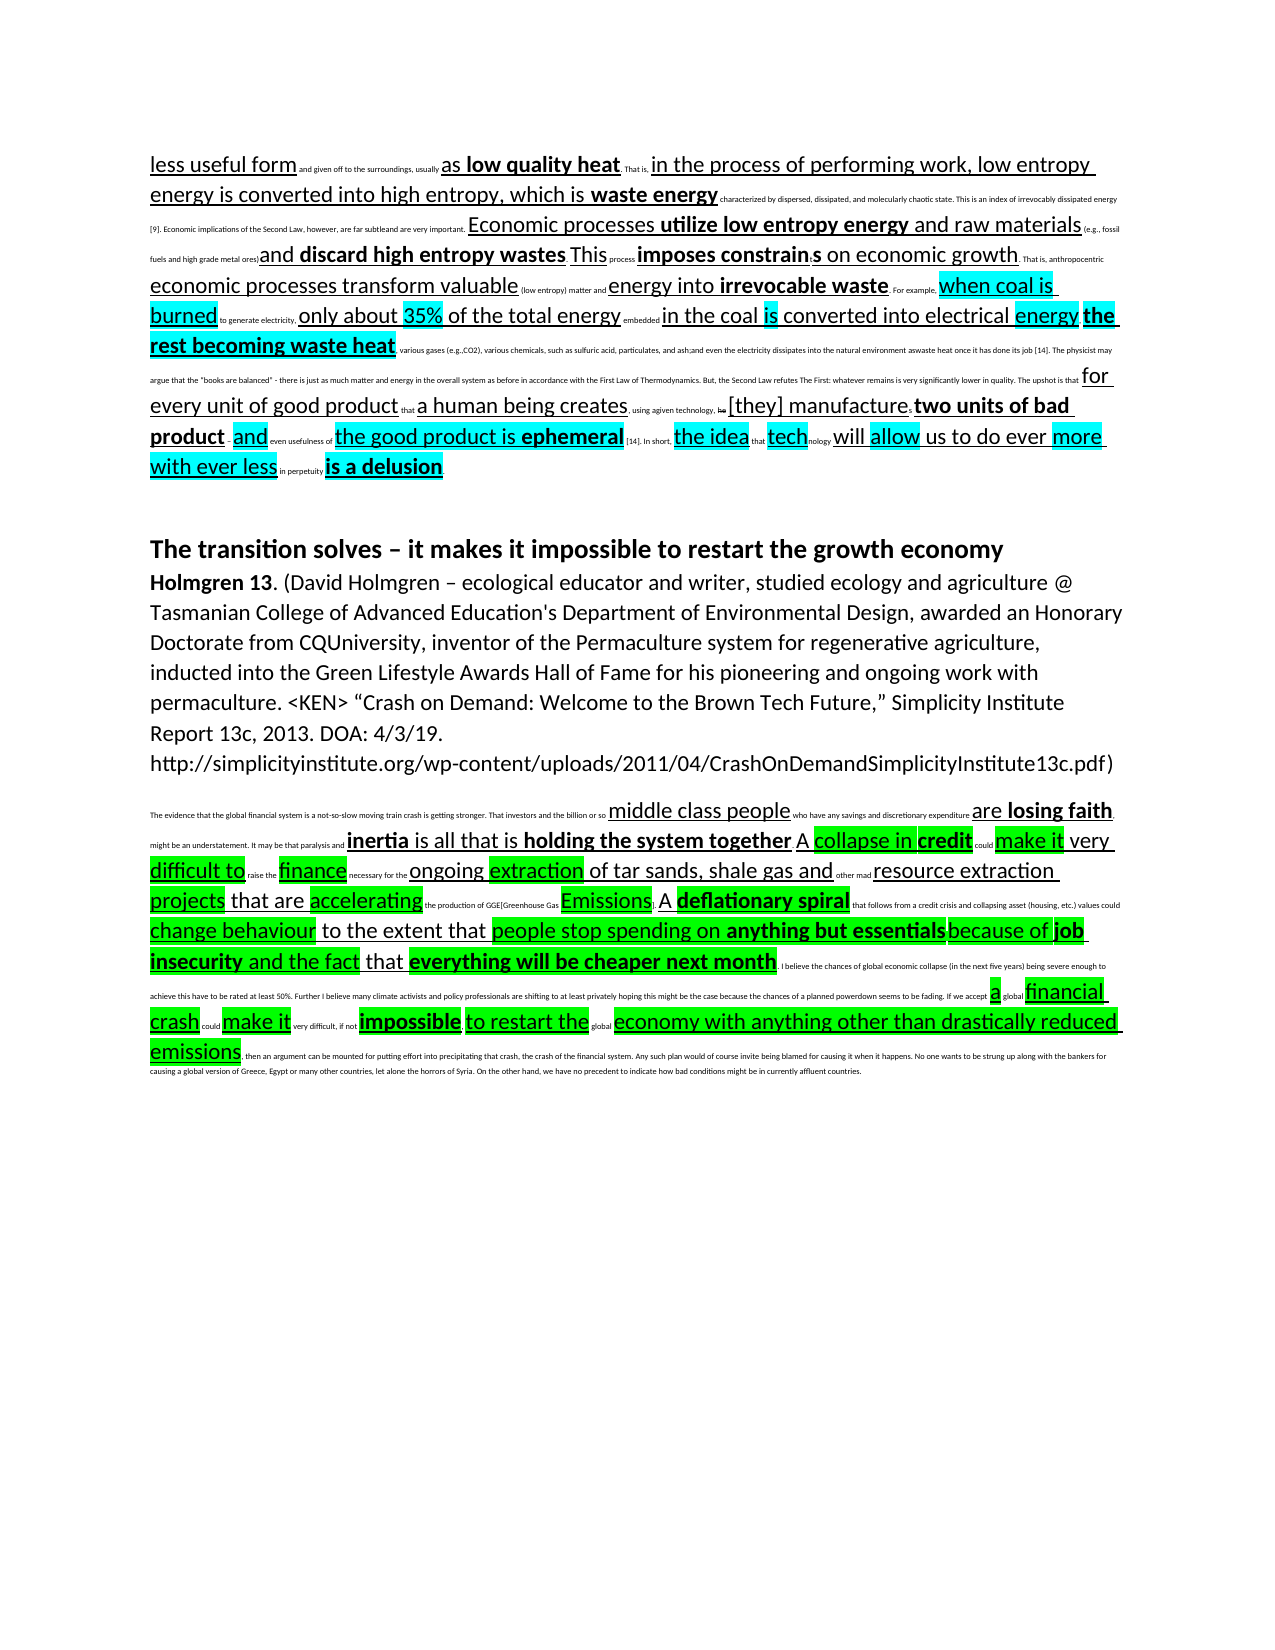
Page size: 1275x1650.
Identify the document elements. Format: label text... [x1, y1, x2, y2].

subtitle The transition solves – it makes it impossible to restart the growth economy [150, 532, 1125, 565]
text Holmgren 13. (David Holmgren – ecological educator and writer, studied ecology and agriculture @ Tasmanian College of Advanced Education's Department of Environmental Design, awarded an Honorary Doctorate from CQUniversity, inventor of the Permaculture system for regenerative agriculture, inducted into the Green Lifestyle Awards Hall of Fame for his pioneering and ongoing work with permaculture. <KEN> “Crash on Demand: Welcome to the Brown Tech Future,” Simplicity Institute Report 13c, 2013. DOA: 4/3/19. http://simplicityinstitute.org/wp-content/uploads/2011/04/CrashOnDemandSimplicityInstitute13c.pdf) [150, 568, 1125, 777]
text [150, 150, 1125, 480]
text The evidence that the global financial system is a not-so-slow moving train crash is getting stronger. That investors and the billion or so middle class people who have any savings and discretionary expenditure are losing faith, might be an understatement. It may be that paralysis and inertia is all that is holding the system together. A collapse in credit could make it very difficult to raise the finance necessary for the ongoing extraction of tar sands, shale gas and other mad resource extraction projects that are accelerating the production of GGE[Greenhouse Gas Emissions]. A deflationary spiral that follows from a credit crisis and collapsing asset (housing, etc.) values could change behaviour to the extent that people stop spending on anything but essentials because of job insecurity and the fact that everything will be cheaper next month. I believe the chances of global economic collapse (in the next five years) being severe enough to achieve this have to be rated at least 50%. Further I believe many climate activists and policy professionals are shifting to at least privately hoping this might be the case because the chances of a planned powerdown seems to be fading. If we accept a global financial crash could make it very difficult, if not impossible, to restart the global economy with anything other than drastically reduced emissions, then an argument can be mounted for putting effort into precipitating that crash, the crash of the financial system. Any such plan would of course invite being blamed for causing it when it happens. No one wants to be strung up along with the bankers for causing a global version of Greece, Egypt or many other countries, let alone the horrors of Syria. On the other hand, we have no precedent to indicate how bad conditions might be in currently affluent countries. [150, 796, 1125, 1076]
